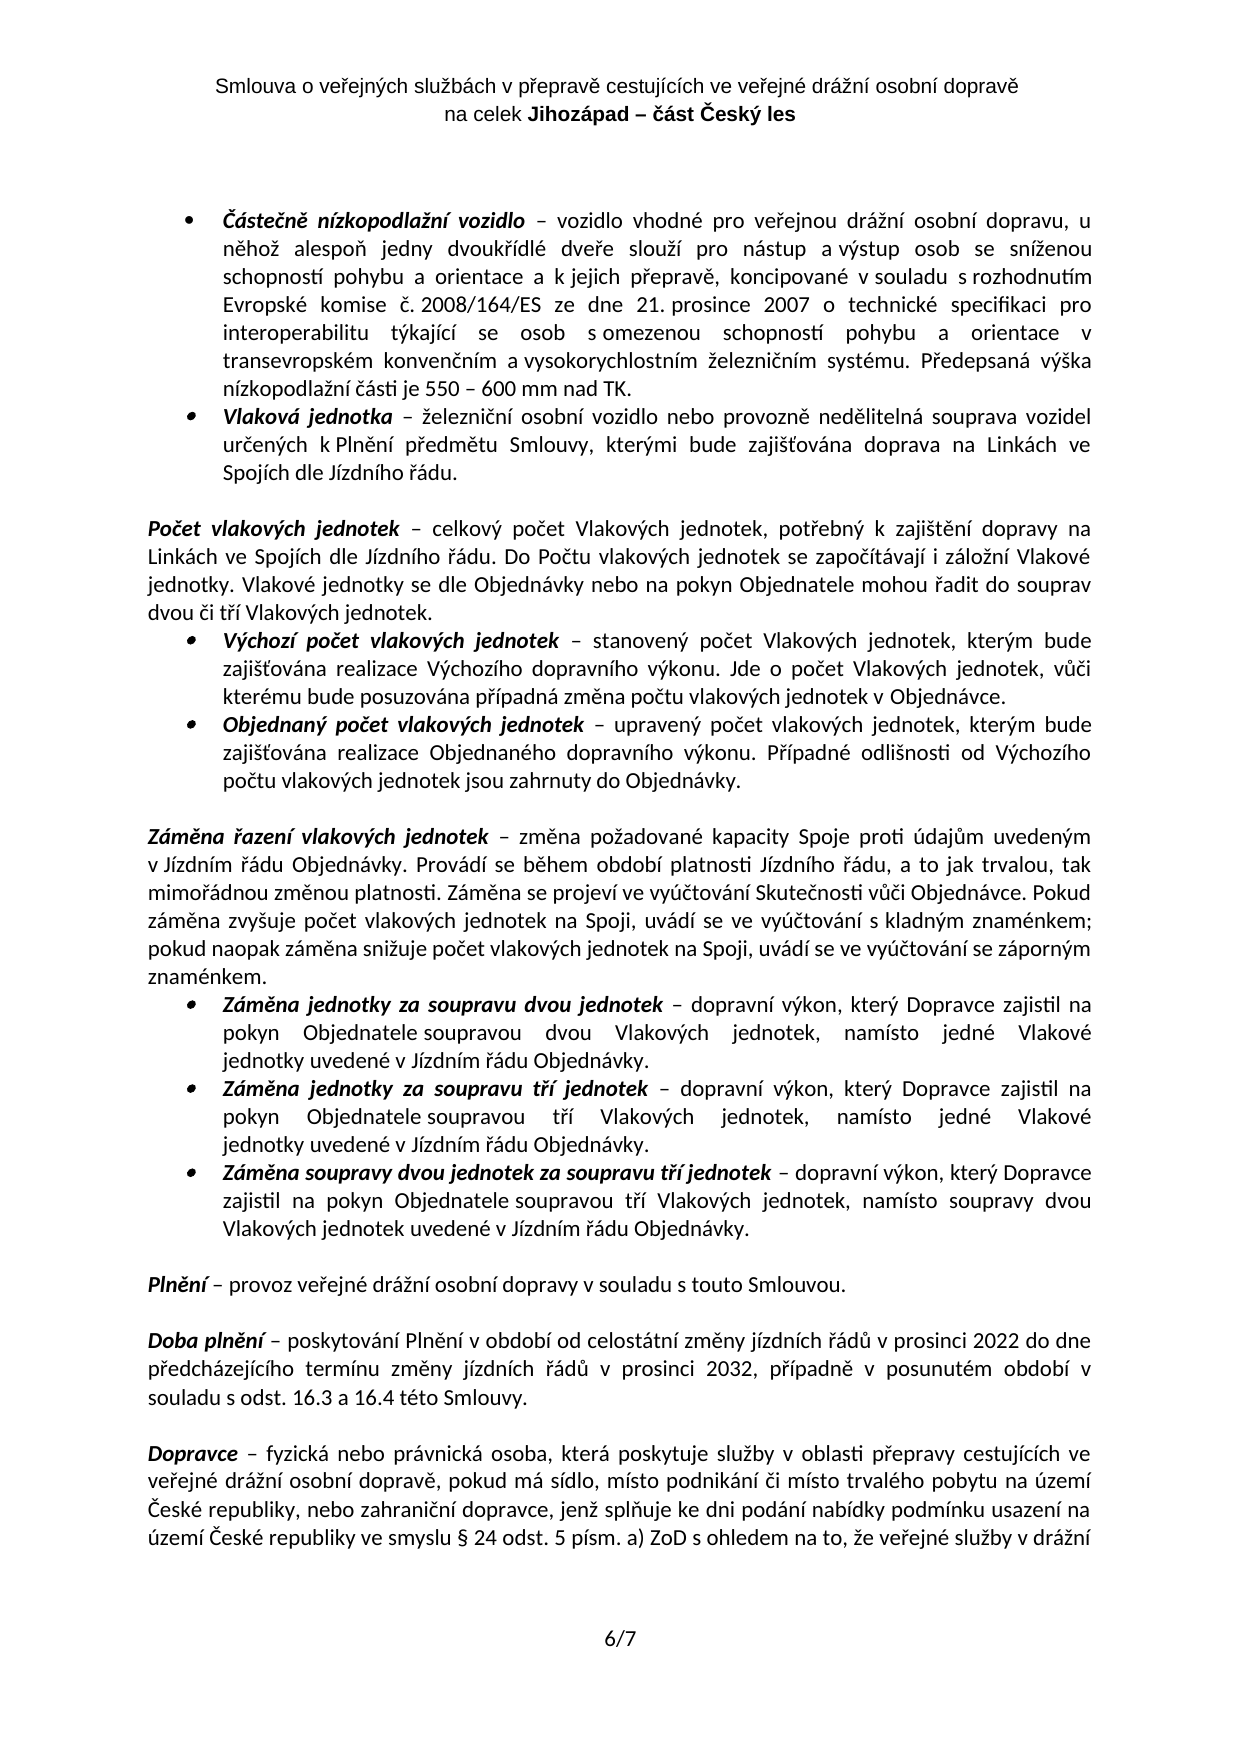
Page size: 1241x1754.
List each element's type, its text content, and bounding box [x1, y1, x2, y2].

list Záměna jednotky za soupravu dvou jednotek – dopravní výkon, který Dopravce zajistil na pokyn Objednatele soupravou dvou Vlakových jednotek, namísto jedné Vlakové jednotky uvedené v Jízdním řádu Objednávky. [185, 990, 1092, 1074]
list Výchozí počet vlakových jednotek – stanovený počet Vlakových jednotek, kterým bude zajišťována realizace Výchozího dopravního výkonu. Jde o počet Vlakových jednotek, vůči kterému bude posuzována případná změna počtu vlakových jednotek v Objednávce. [185, 626, 1092, 710]
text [148, 1439, 1092, 1551]
list Vlaková jednotka – železniční osobní vozidlo nebo provozně nedělitelná souprava vozidel určených k Plnění předmětu Smlouvy, kterými bude zajišťována doprava na Linkách ve Spojích dle Jízdního řádu. [185, 402, 1092, 486]
text Plnění – provoz veřejné drážní osobní dopravy v souladu s touto Smlouvou. [148, 1271, 1092, 1298]
list Záměna jednotky za soupravu tří jednotek – dopravní výkon, který Dopravce zajistil na pokyn Objednatele soupravou tří Vlakových jednotek, namísto jedné Vlakové jednotky uvedené v Jízdním řádu Objednávky. [185, 1074, 1092, 1158]
text Doba plnění – poskytování Plnění v období od celostátní změny jízdních řádů v prosinci 2022 do dne předcházejícího termínu změny jízdních řádů v prosinci 2032, případně v posunutém období v souladu s odst. 16.3 a 16.4 této Smlouvy. [148, 1327, 1092, 1411]
text Počet vlakových jednotek – celkový počet Vlakových jednotek, potřebný k zajištění dopravy na Linkách ve Spojích dle Jízdního řádu. Do Počtu vlakových jednotek se započítávají i záložní Vlakové jednotky. Vlakové jednotky se dle Objednávky nebo na pokyn Objednatele mohou řadit do souprav dvou či tří Vlakových jednotek. [148, 514, 1092, 626]
list Objednaný počet vlakových jednotek – upravený počet vlakových jednotek, kterým bude zajišťována realizace Objednaného dopravního výkonu. Případné odlišnosti od Výchozího počtu vlakových jednotek jsou zahrnuty do Objednávky. [185, 710, 1092, 794]
text Záměna řazení vlakových jednotek – změna požadované kapacity Spoje proti údajům uvedeným v Jízdním řádu Objednávky. Provádí se během období platnosti Jízdního řádu, a to jak trvalou, tak mimořádnou změnou platnosti. Záměna se projeví ve vyúčtování Skutečnosti vůči Objednávce. Pokud záměna zvyšuje počet vlakových jednotek na Spoji, uvádí se ve vyúčtování s kladným znaménkem; pokud naopak záměna snižuje počet vlakových jednotek na Spoji, uvádí se ve vyúčtování se záporným znaménkem. [148, 822, 1092, 990]
list Záměna soupravy dvou jednotek za soupravu tří jednotek – dopravní výkon, který Dopravce zajistil na pokyn Objednatele soupravou tří Vlakových jednotek, namísto soupravy dvou Vlakových jednotek uvedené v Jízdním řádu Objednávky. [185, 1158, 1092, 1242]
list Částečně nízkopodlažní vozidlo – vozidlo vhodné pro veřejnou drážní osobní dopravu, u něhož alespoň jedny dvoukřídlé dveře slouží pro nástup a výstup osob se sníženou schopností pohybu a orientace a k jejich přepravě, koncipované v souladu s rozhodnutím Evropské komise č. 2008/164/ES ze dne 21. prosince 2007 o technické specifikaci pro interoperabilitu týkající se osob s omezenou schopností pohybu a orientace v transevropském konvenčním a vysokorychlostním železničním systému. Předepsaná výška nízkopodlažní části je 550 – 600 mm nad TK. [185, 206, 1092, 402]
